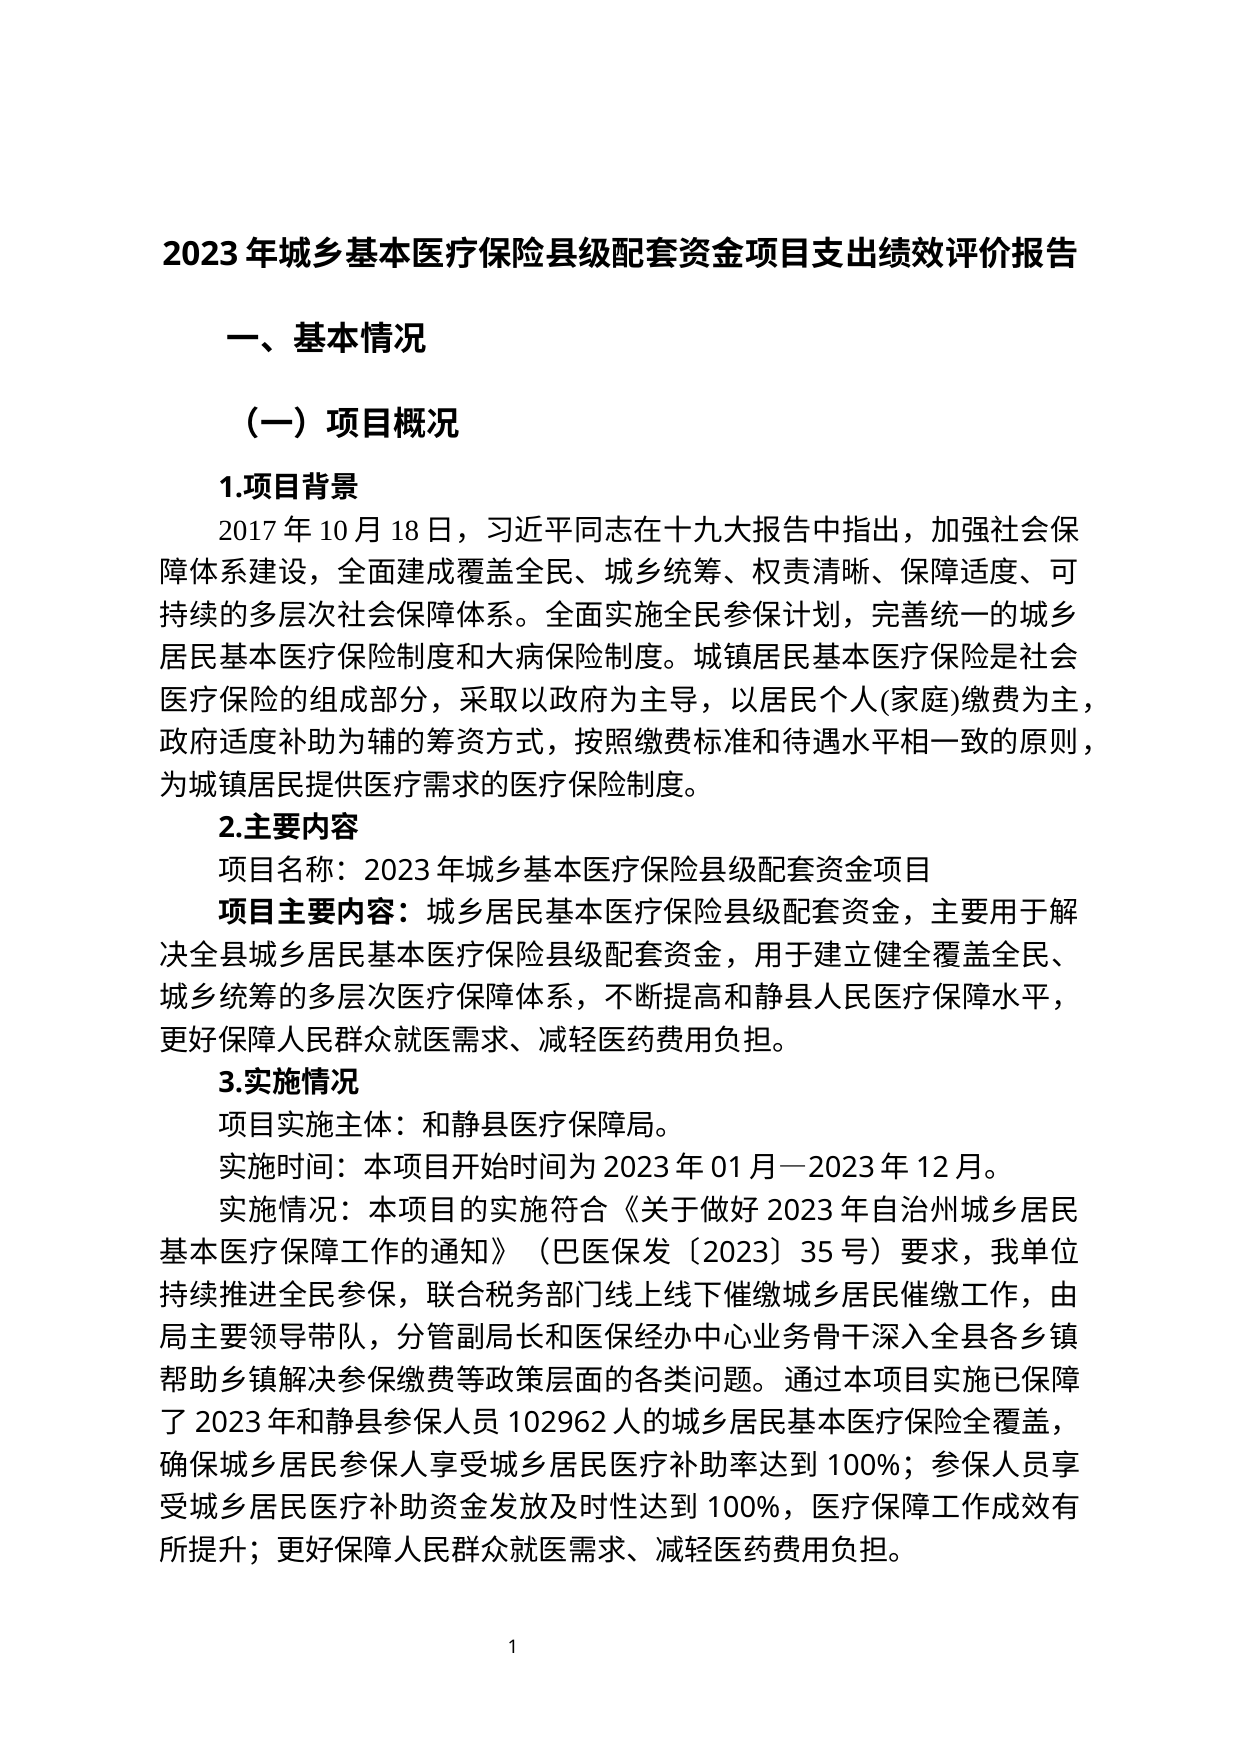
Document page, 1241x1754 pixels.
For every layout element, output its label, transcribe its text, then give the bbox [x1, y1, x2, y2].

text 实施时间：本项目开始时间为2023年01月—2023年12月。 [159, 1144, 1081, 1186]
subtitle 1.项目背景 [159, 464, 1081, 506]
subtitle （一）项目概况 [159, 379, 1081, 464]
text 项目名称：2023年城乡基本医疗保险县级配套资金项目 [159, 846, 1081, 889]
subtitle 2017年10月18日，习近平同志在十九大报告中指出，加强社会保障体系建设，全面建成覆盖全民、城乡统筹、权责清晰、保障适度、可持续的多层次社会保障体系。全面实施全民参保计划，完善统一的城乡居民基本医疗保险制度和大病保险制度。城镇居民基本医疗保险是社会医疗保险的组成部分，采取以政府为主导，以居民个人(家庭)缴费为主，政府适度补助为辅的筹资方式，按照缴费标准和待遇水平相一致的原则，为城镇居民提供医疗需求的医疗保险制度。 [159, 506, 1081, 804]
text 2023年城乡基本医疗保险县级配套资金项目支出绩效评价报告 [159, 209, 1081, 294]
subtitle 3.实施情况 [159, 1059, 1081, 1101]
subtitle 2.主要内容 [159, 804, 1081, 846]
subtitle 一、基本情况 [159, 294, 1081, 379]
text 实施情况：本项目的实施符合《关于做好2023年自治州城乡居民基本医疗保障工作的通知》（巴医保发〔2023〕35号）要求，我单位持续推进全民参保，联合税务部门线上线下催缴城乡居民催缴工作，由局主要领导带队，分管副局长和医保经办中心业务骨干深入全县各乡镇帮助乡镇解决参保缴费等政策层面的各类问题。通过本项目实施已保障了2023年和静县参保人员102962人的城乡居民基本医疗保险全覆盖，确保城乡居民参保人享受城乡居民医疗补助率达到100%；参保人员享受城乡居民医疗补助资金发放及时性达到100%，医疗保障工作成效有所提升；更好保障人民群众就医需求、减轻医药费用负担。 [159, 1186, 1081, 1569]
subtitle 项目主要内容：城乡居民基本医疗保险县级配套资金，主要用于解决全县城乡居民基本医疗保险县级配套资金，用于建立健全覆盖全民、城乡统筹的多层次医疗保障体系，不断提高和静县人民医疗保障水平，更好保障人民群众就医需求、减轻医药费用负担。 [159, 889, 1081, 1059]
text 项目实施主体：和静县医疗保障局。 [159, 1101, 1081, 1144]
